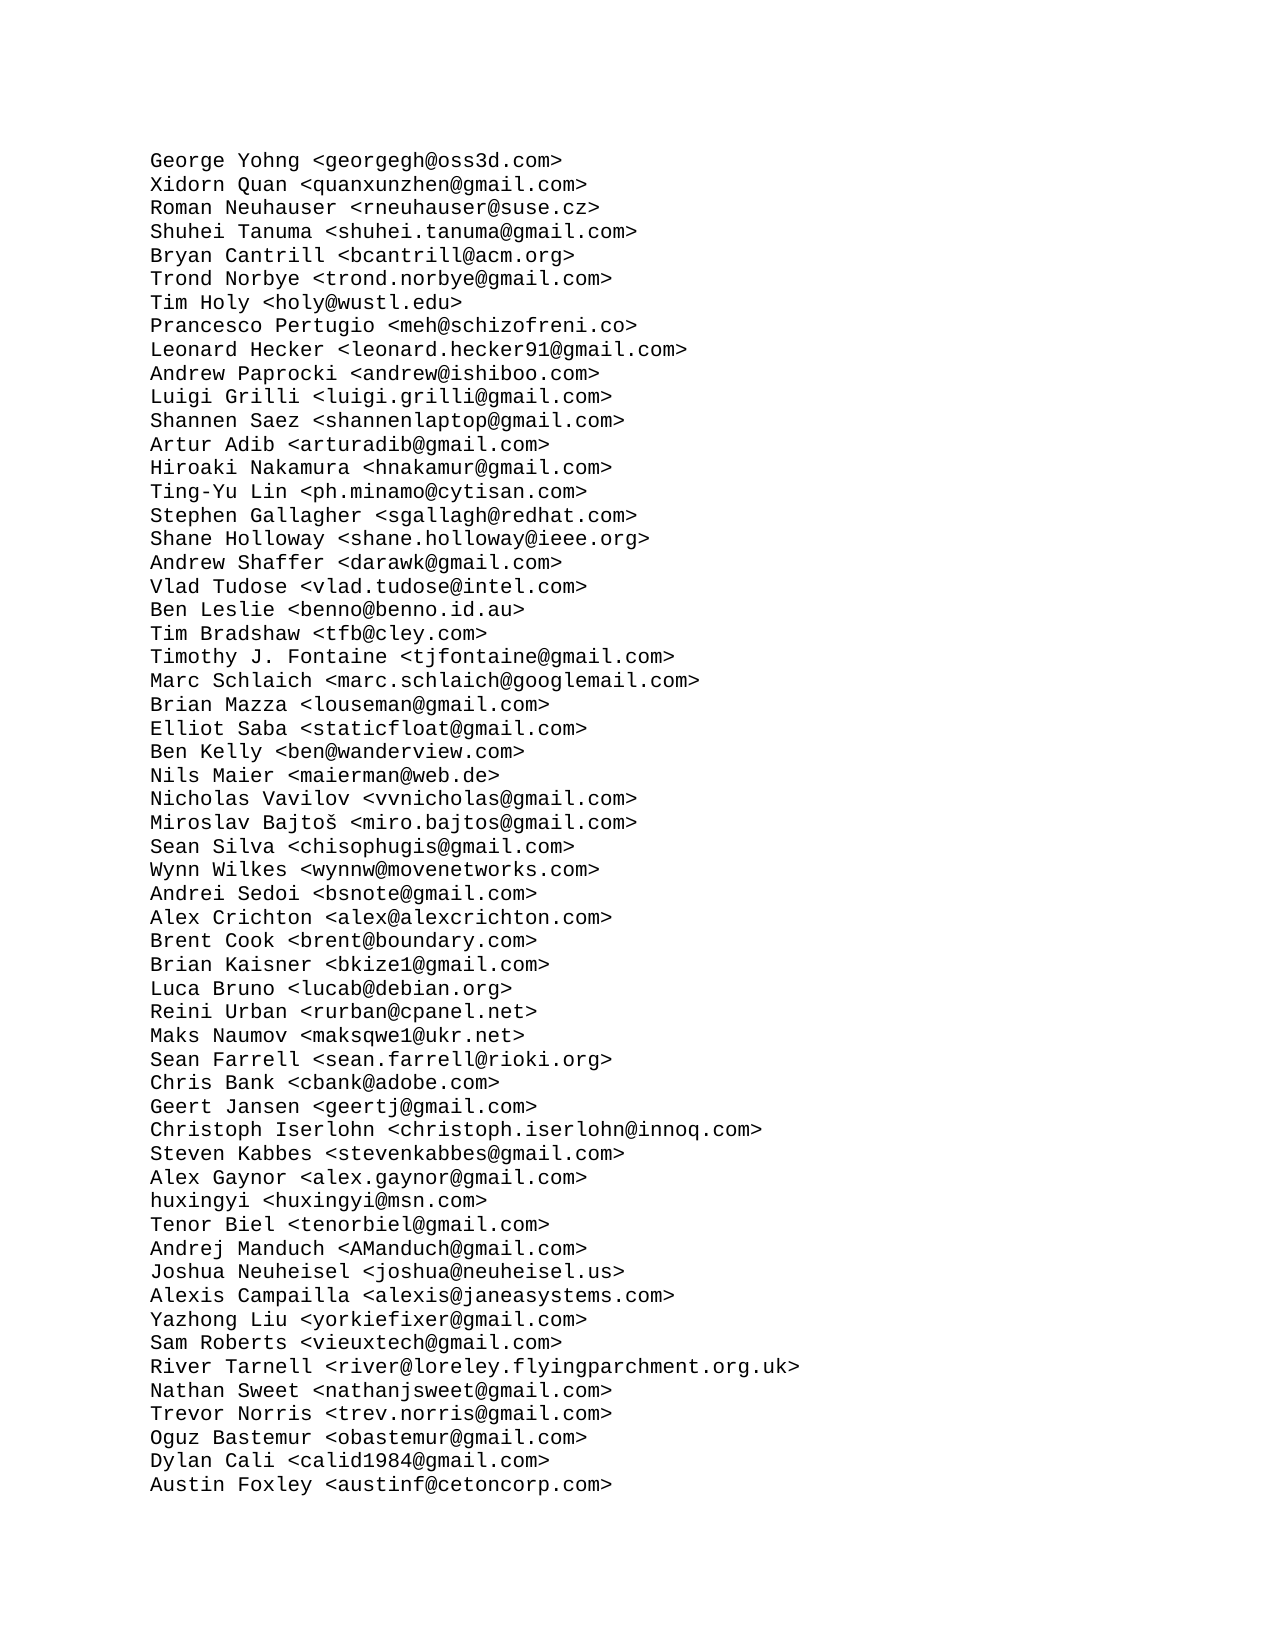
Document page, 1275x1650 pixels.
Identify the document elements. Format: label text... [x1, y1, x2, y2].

text Roman Neuhauser <rneuhauser@suse.cz> [150, 197, 1125, 221]
text Christoph Iserlohn <christoph.iserlohn@innoq.com> [150, 1119, 1125, 1143]
text Tim Holy <holy@wustl.edu> [150, 292, 1125, 316]
text Andrew Shaffer <darawk@gmail.com> [150, 552, 1125, 576]
text Sean Silva <chisophugis@gmail.com> [150, 836, 1125, 859]
text Hiroaki Nakamura <hnakamur@gmail.com> [150, 457, 1125, 481]
text Sean Farrell <sean.farrell@rioki.org> [150, 1048, 1125, 1072]
text Tenor Biel <tenorbiel@gmail.com> [150, 1214, 1125, 1238]
text Stephen Gallagher <sgallagh@redhat.com> [150, 505, 1125, 528]
text Prancesco Pertugio <meh@schizofreni.co> [150, 316, 1125, 339]
text Shuhei Tanuma <shuhei.tanuma@gmail.com> [150, 221, 1125, 244]
text Nils Maier <maierman@web.de> [150, 765, 1125, 788]
text Andrei Sedoi <bsnote@gmail.com> [150, 883, 1125, 907]
text Sam Roberts <vieuxtech@gmail.com> [150, 1332, 1125, 1356]
text Luca Bruno <lucab@debian.org> [150, 978, 1125, 1001]
text Luigi Grilli <luigi.grilli@gmail.com> [150, 386, 1125, 410]
text Brian Kaisner <bkize1@gmail.com> [150, 954, 1125, 978]
text Nathan Sweet <nathanjsweet@gmail.com> [150, 1379, 1125, 1403]
text Elliot Saba <staticfloat@gmail.com> [150, 717, 1125, 741]
text Artur Adib <arturadib@gmail.com> [150, 434, 1125, 457]
text huxingyi <huxingyi@msn.com> [150, 1190, 1125, 1214]
text Andrej Manduch <AManduch@gmail.com> [150, 1238, 1125, 1261]
text River Tarnell <river@loreley.flyingparchment.org.uk> [150, 1356, 1125, 1379]
text Xidorn Quan <quanxunzhen@gmail.com> [150, 174, 1125, 197]
text Shane Holloway <shane.holloway@ieee.org> [150, 528, 1125, 552]
text Steven Kabbes <stevenkabbes@gmail.com> [150, 1143, 1125, 1167]
text Marc Schlaich <marc.schlaich@googlemail.com> [150, 670, 1125, 694]
text Maks Naumov <maksqwe1@ukr.net> [150, 1025, 1125, 1048]
text Timothy J. Fontaine <tjfontaine@gmail.com> [150, 647, 1125, 670]
text Austin Foxley <austinf@cetoncorp.com> [150, 1474, 1125, 1498]
text Alexis Campailla <alexis@janeasystems.com> [150, 1285, 1125, 1309]
text Wynn Wilkes <wynnw@movenetworks.com> [150, 859, 1125, 883]
text Ben Kelly <ben@wanderview.com> [150, 741, 1125, 765]
text Vlad Tudose <vlad.tudose@intel.com> [150, 576, 1125, 599]
text Joshua Neuheisel <joshua@neuheisel.us> [150, 1261, 1125, 1285]
text George Yohng <georgegh@oss3d.com> [150, 150, 1125, 174]
text Trond Norbye <trond.norbye@gmail.com> [150, 268, 1125, 292]
text Chris Bank <cbank@adobe.com> [150, 1072, 1125, 1096]
text Ben Leslie <benno@benno.id.au> [150, 599, 1125, 623]
text Dylan Cali <calid1984@gmail.com> [150, 1451, 1125, 1474]
text Tim Bradshaw <tfb@cley.com> [150, 623, 1125, 647]
text Brent Cook <brent@boundary.com> [150, 930, 1125, 954]
text Nicholas Vavilov <vvnicholas@gmail.com> [150, 788, 1125, 812]
text Miroslav Bajtoš <miro.bajtos@gmail.com> [150, 812, 1125, 836]
text Brian Mazza <louseman@gmail.com> [150, 694, 1125, 717]
text Geert Jansen <geertj@gmail.com> [150, 1096, 1125, 1119]
text Alex Crichton <alex@alexcrichton.com> [150, 907, 1125, 930]
text Ting-Yu Lin <ph.minamo@cytisan.com> [150, 481, 1125, 505]
text Alex Gaynor <alex.gaynor@gmail.com> [150, 1167, 1125, 1190]
text Trevor Norris <trev.norris@gmail.com> [150, 1403, 1125, 1427]
text Shannen Saez <shannenlaptop@gmail.com> [150, 410, 1125, 434]
text Yazhong Liu <yorkiefixer@gmail.com> [150, 1309, 1125, 1332]
text Reini Urban <rurban@cpanel.net> [150, 1001, 1125, 1025]
text Bryan Cantrill <bcantrill@acm.org> [150, 244, 1125, 268]
text Andrew Paprocki <andrew@ishiboo.com> [150, 363, 1125, 386]
text Leonard Hecker <leonard.hecker91@gmail.com> [150, 339, 1125, 363]
text Oguz Bastemur <obastemur@gmail.com> [150, 1427, 1125, 1451]
